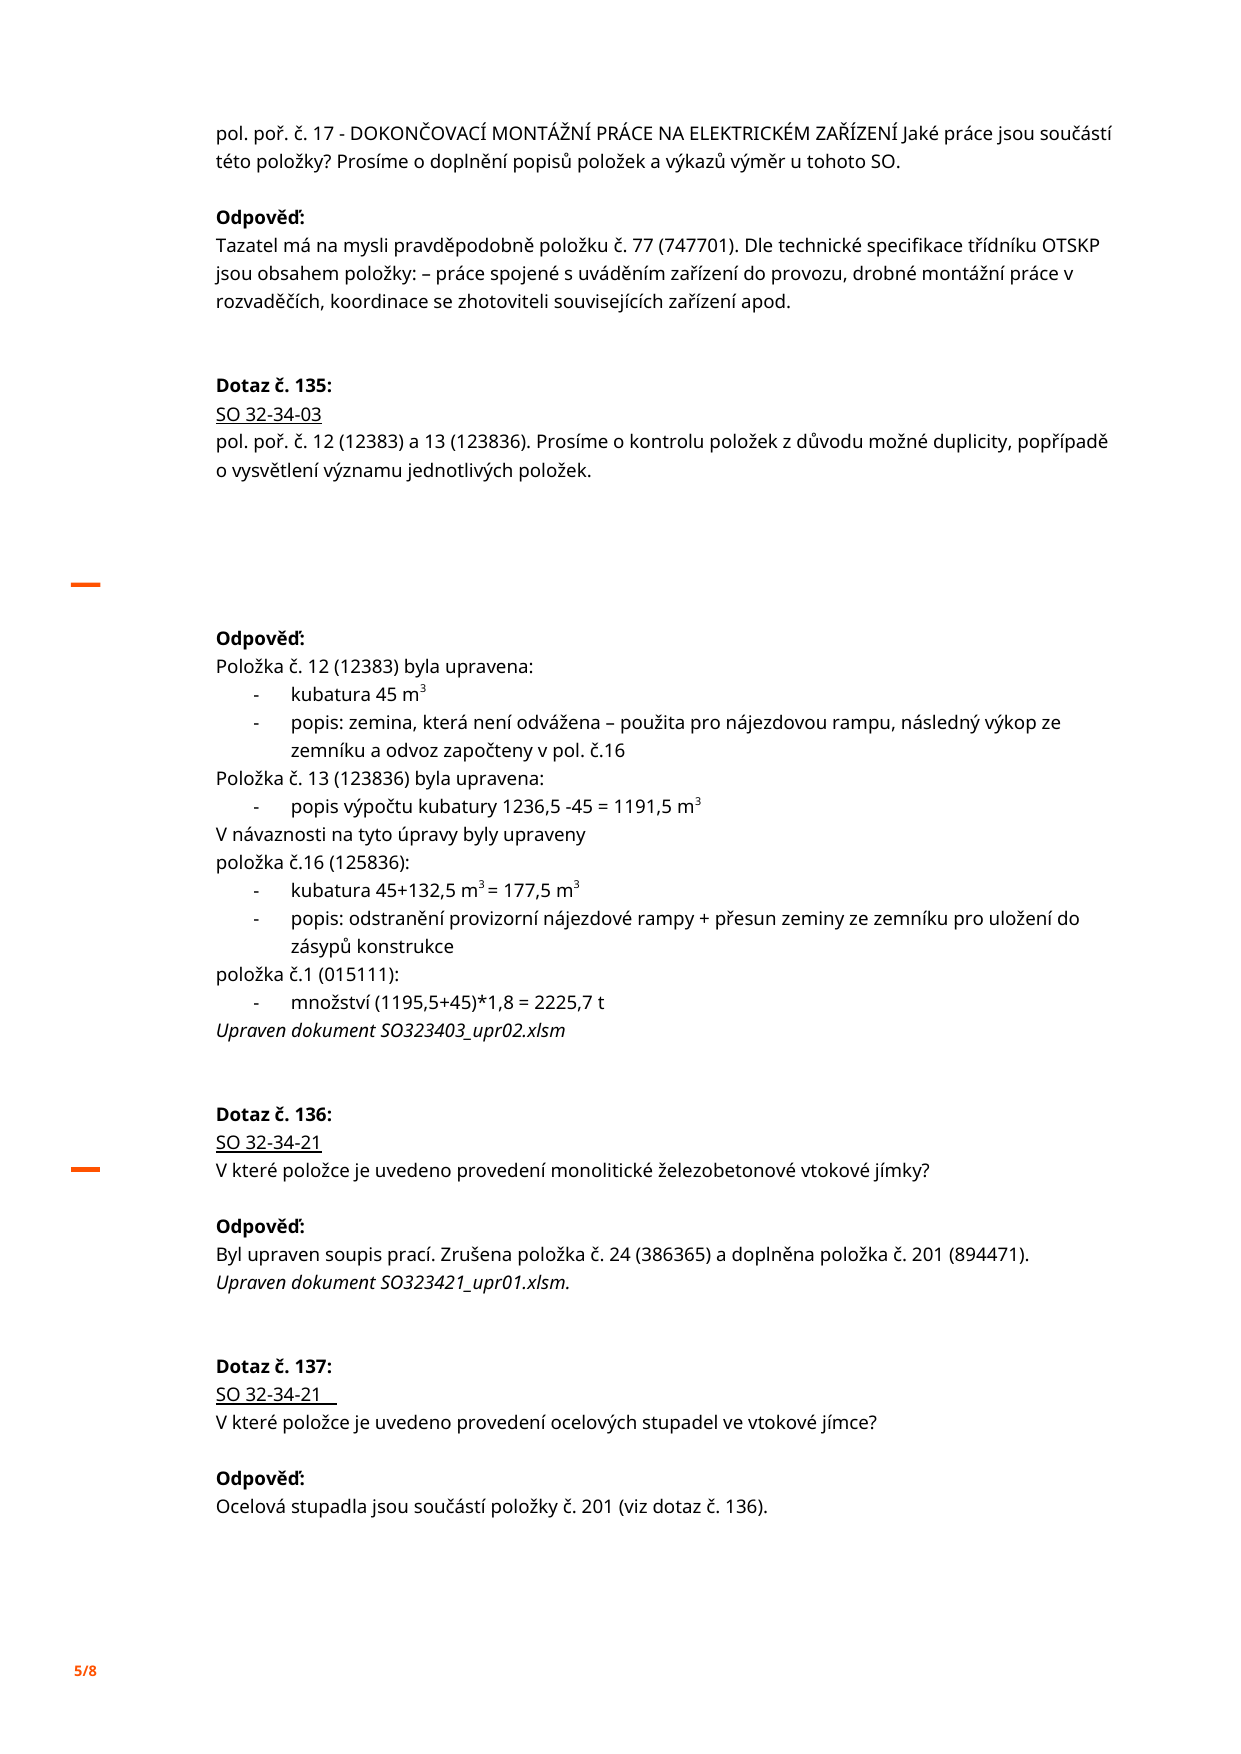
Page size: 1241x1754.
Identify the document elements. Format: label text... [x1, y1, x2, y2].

text Tazatel má na mysli pravděpodobně položku č. 77 (747701). Dle technické specifikace třídníku OTSKP jsou obsahem položky: – práce spojené s uváděním zařízení do provozu, drobné montážní práce v rozvaděčích, koordinace se zhotoviteli souvisejících zařízení apod. [216, 233, 1122, 314]
list popis: odstranění provizorní nájezdové rampy + přesun zeminy ze zemníku pro uložení do zásypů konstrukce [253, 905, 1122, 959]
text položka č.16 (125836): [216, 849, 1122, 875]
text Dotaz č. 137: [216, 1353, 1122, 1379]
text V které položce je uvedeno provedení ocelových stupadel ve vtokové jímce? [216, 1409, 1122, 1435]
text Dotaz č. 136: [216, 1101, 1122, 1127]
list množství (1195,5+45)*1,8 = 2225,7 t [253, 989, 1122, 1015]
text Položka č. 13 (123836) byla upravena: [216, 765, 1122, 791]
text Odpověď: [216, 1213, 1122, 1239]
text Odpověď: [216, 1466, 1122, 1491]
text Položka č. 12 (12383) byla upravena: [216, 653, 1122, 678]
text pol. poř. č. 17 - DOKONČOVACÍ MONTÁŽNÍ PRÁCE NA ELEKTRICKÉM ZAŘÍZENÍ Jaké práce jsou součástí této položky? Prosíme o doplnění popisů položek a výkazů výměr u tohoto SO. [216, 121, 1122, 174]
list popis: zemina, která není odvážena – použita pro nájezdovou rampu, následný výkop ze zemníku a odvoz započteny v pol. č.16 [253, 709, 1122, 763]
text SO 32-34-21 [216, 1382, 1122, 1407]
text položka č.1 (015111): [216, 961, 1122, 987]
text Odpověď: [216, 625, 1122, 651]
list kubatura 45 m3 [253, 681, 1122, 707]
list popis výpočtu kubatury 1236,5 -45 = 1191,5 m3 [253, 793, 1122, 819]
text Upraven dokument SO323421_upr01.xlsm. [216, 1269, 1122, 1295]
text SO 32-34-21 [216, 1129, 1122, 1155]
text Upraven dokument SO323403_upr02.xlsm [216, 1017, 1122, 1043]
text V návaznosti na tyto úpravy byly upraveny [216, 821, 1122, 847]
text V které položce je uvedeno provedení monolitické železobetonové vtokové jímky? [216, 1157, 1122, 1183]
text Dotaz č. 135: [216, 373, 1122, 398]
text Odpověď: [216, 205, 1122, 230]
text SO 32-34-03 [216, 401, 1122, 426]
list kubatura 45+132,5 m3 = 177,5 m3 [253, 877, 1122, 903]
text Byl upraven soupis prací. Zrušena položka č. 24 (386365) a doplněna položka č. 201 (894471). [216, 1241, 1122, 1267]
text Ocelová stupadla jsou součástí položky č. 201 (viz dotaz č. 136). [216, 1494, 1122, 1519]
text pol. poř. č. 12 (12383) a 13 (123836). Prosíme o kontrolu položek z důvodu možné duplicity, popřípadě o vysvětlení významu jednotlivých položek. [216, 429, 1122, 482]
